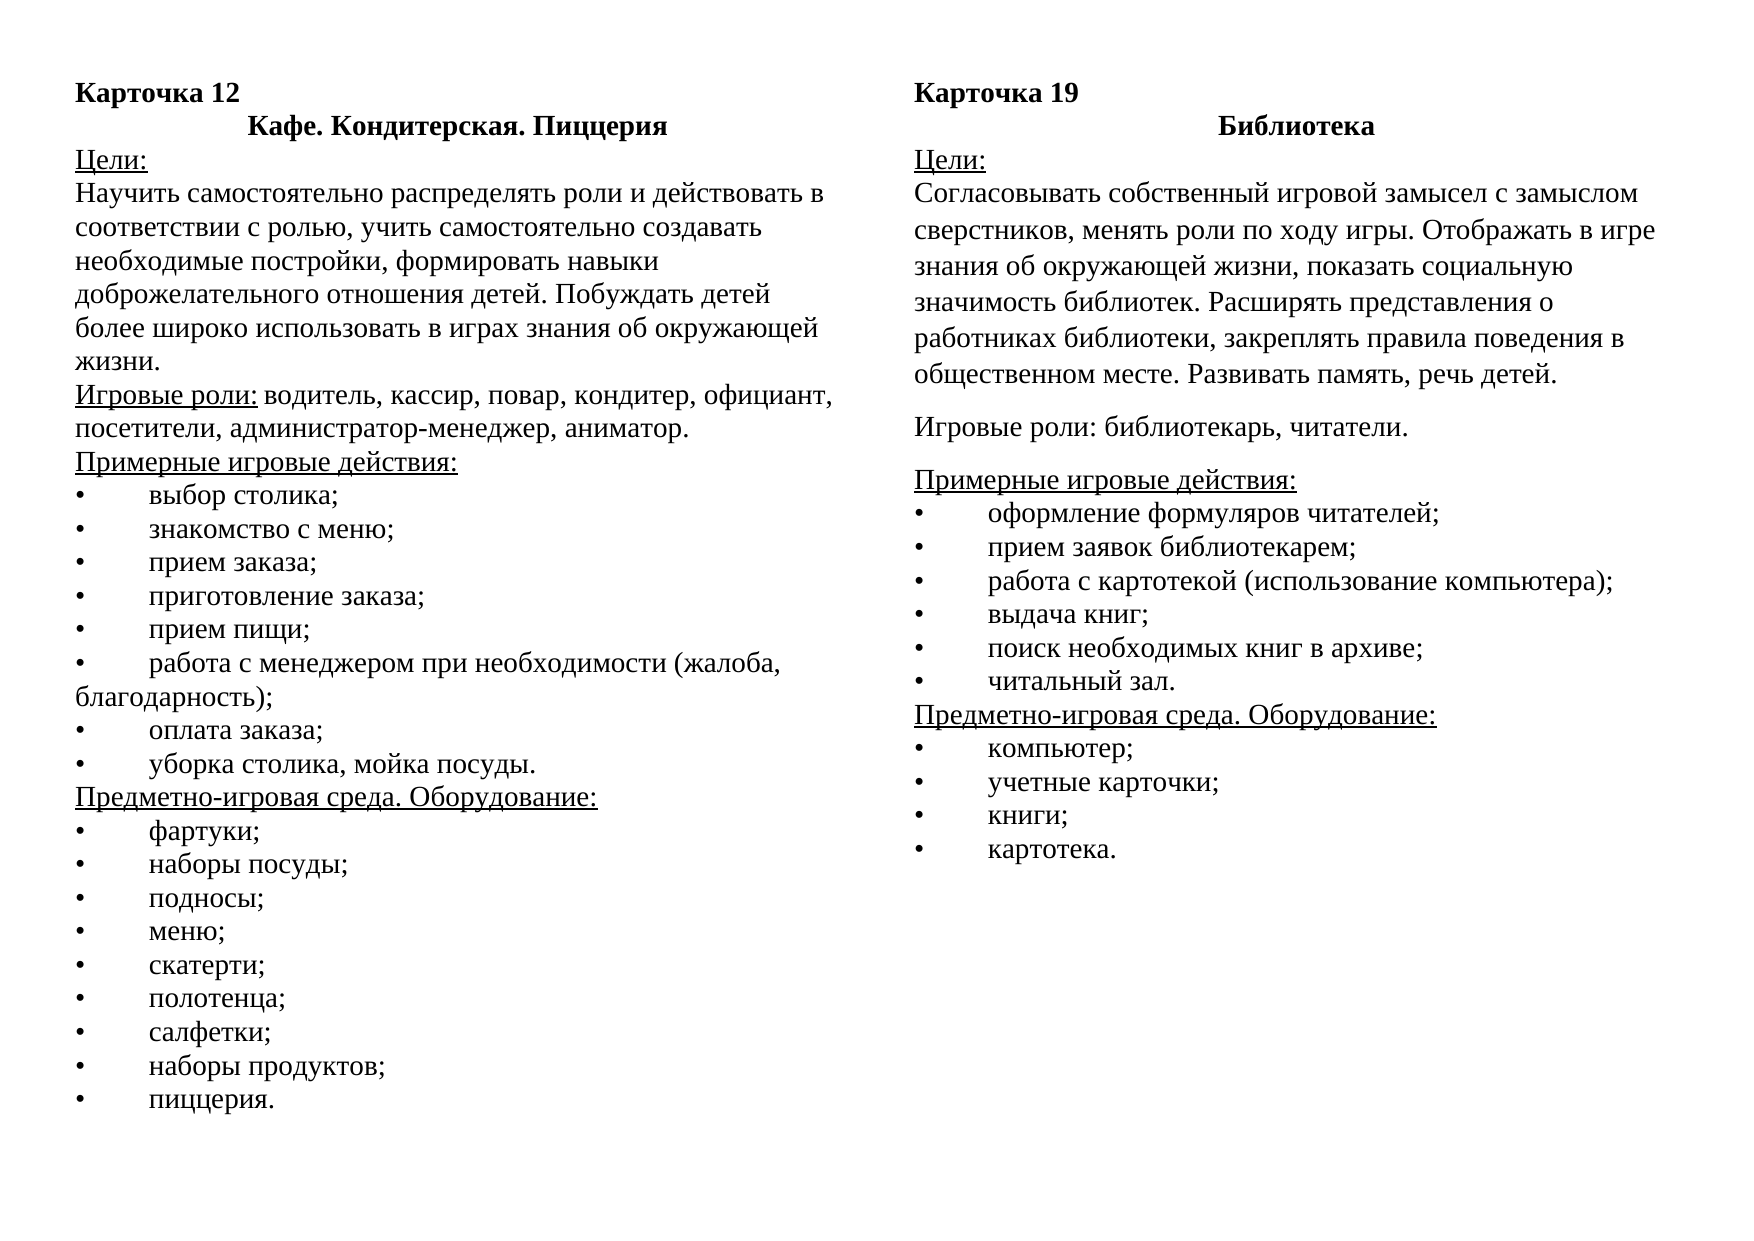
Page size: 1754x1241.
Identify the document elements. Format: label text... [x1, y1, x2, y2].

text Цели: [914, 142, 1679, 176]
text • салфетки; [75, 1014, 840, 1048]
text • выдача книг; [914, 596, 1679, 630]
text Карточка 12 [75, 75, 840, 108]
text Предметно-игровая среда. Оборудование: [75, 779, 840, 813]
text • уборка столика, мойка посуды. [75, 746, 840, 779]
text • подносы; [75, 880, 840, 913]
text Библиотека [914, 108, 1679, 142]
text Предметно-игровая среда. Оборудование: [914, 697, 1679, 730]
text Научить самостоятельно распределять роли и действовать в соответствии с ролью, учить самостоятельно создавать необходимые постройки, формировать навыки доброжелательного отношения детей. Побуждать детей более широко использовать в играх знания об окружающей жизни. [75, 176, 840, 377]
text • прием заявок библиотекарем; [914, 529, 1679, 563]
text • пиццерия. [75, 1081, 840, 1115]
text • знакомство с меню; [75, 511, 840, 544]
text Кафе. Кондитерская. Пиццерия [75, 108, 840, 142]
text • оформление формуляров читателей; [914, 496, 1679, 529]
text • меню; [75, 913, 840, 947]
text • полотенца; [75, 981, 840, 1014]
text Согласовывать собственный игровой замысел с замыслом сверстников, менять роли по ходу игры. Отображать в игре знания об окружающей жизни, показать социальную значимость библиотек. Расширять представления о работниках библиотеки, закреплять правила поведения в общественном месте. Развивать память, речь детей. [914, 176, 1679, 390]
text • выбор столика; [75, 477, 840, 511]
text • работа с менеджером при необходимости (жалоба, благодарность); [75, 645, 840, 712]
text • оплата заказа; [75, 712, 840, 746]
text • приготовление заказа; [75, 578, 840, 612]
text • поиск необходимых книг в архиве; [914, 630, 1679, 663]
text Цели: [75, 142, 840, 176]
text • наборы продуктов; [75, 1048, 840, 1081]
text • прием заказа; [75, 544, 840, 578]
text • фартуки; [75, 813, 840, 846]
text • скатерти; [75, 947, 840, 981]
text Карточка 19 [914, 75, 1679, 108]
text • компьютер; [914, 730, 1679, 764]
text Примерные игровые действия: [914, 462, 1679, 496]
text • работа с картотекой (использование компьютера); [914, 563, 1679, 596]
text • учетные карточки; [914, 764, 1679, 797]
text • книги; [914, 797, 1679, 831]
text Игровые роли: водитель, кассир, повар, кондитер, официант, посетители, администратор-менеджер, аниматор. [75, 377, 840, 444]
text Примерные игровые действия: [75, 444, 840, 477]
text Игровые роли: библиотекарь, читатели. [914, 409, 1679, 443]
text • читальный зал. [914, 663, 1679, 697]
text • картотека. [914, 831, 1679, 864]
text • прием пищи; [75, 612, 840, 645]
text • наборы посуды; [75, 846, 840, 880]
